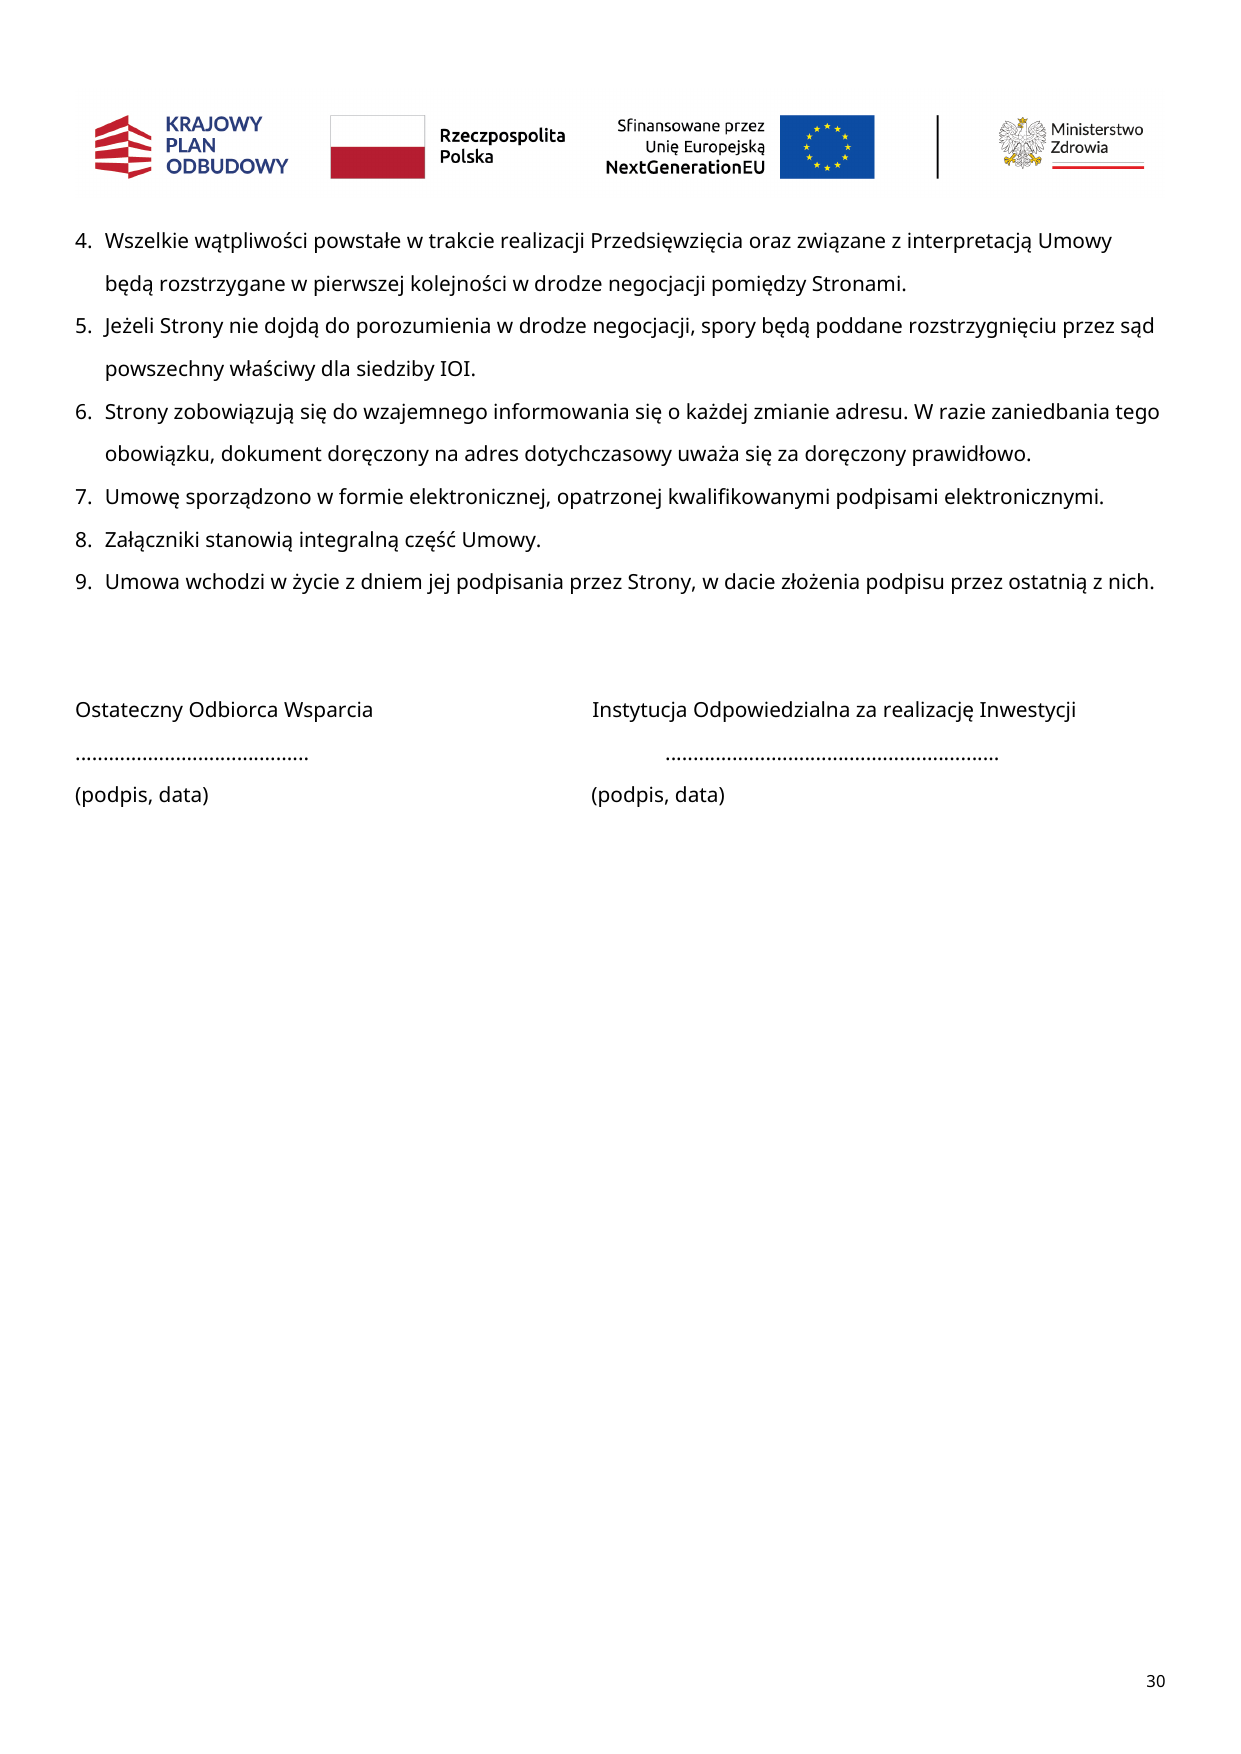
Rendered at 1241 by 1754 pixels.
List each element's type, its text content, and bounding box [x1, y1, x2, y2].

text (podpis, data) (podpis, data) [75, 780, 1165, 809]
subtitle Ostateczny Odbiorca Wsparcia Instytucja Odpowiedzialna za realizację Inwestycji [75, 695, 1165, 723]
list Załączniki stanowią integralną część Umowy. [75, 525, 1165, 553]
list Wszelkie wątpliwości powstałe w trakcie realizacji Przedsięwzięcia oraz związane z interpretacją Umowy będą rozstrzygane w pierwszej kolejności w drodze negocjacji pomiędzy Stronami. [75, 226, 1165, 297]
list Umowę sporządzono w formie elektronicznej, opatrzonej kwalifikowanymi podpisami elektronicznymi. [75, 482, 1165, 511]
text .......................................... ............................................................ [75, 738, 1165, 766]
list Strony zobowiązują się do wzajemnego informowania się o każdej zmianie adresu. W razie zaniedbania tego obowiązku, dokument doręczony na adres dotychczasowy uważa się za doręczony prawidłowo. [75, 397, 1165, 468]
list Umowa wchodzi w życie z dniem jej podpisania przez Strony, w dacie złożenia podpisu przez ostatnią z nich. [75, 567, 1165, 596]
picture [75, 88, 1166, 198]
list Jeżeli Strony nie dojdą do porozumienia w drodze negocjacji, spory będą poddane rozstrzygnięciu przez sąd powszechny właściwy dla siedziby IOI. [75, 312, 1165, 383]
